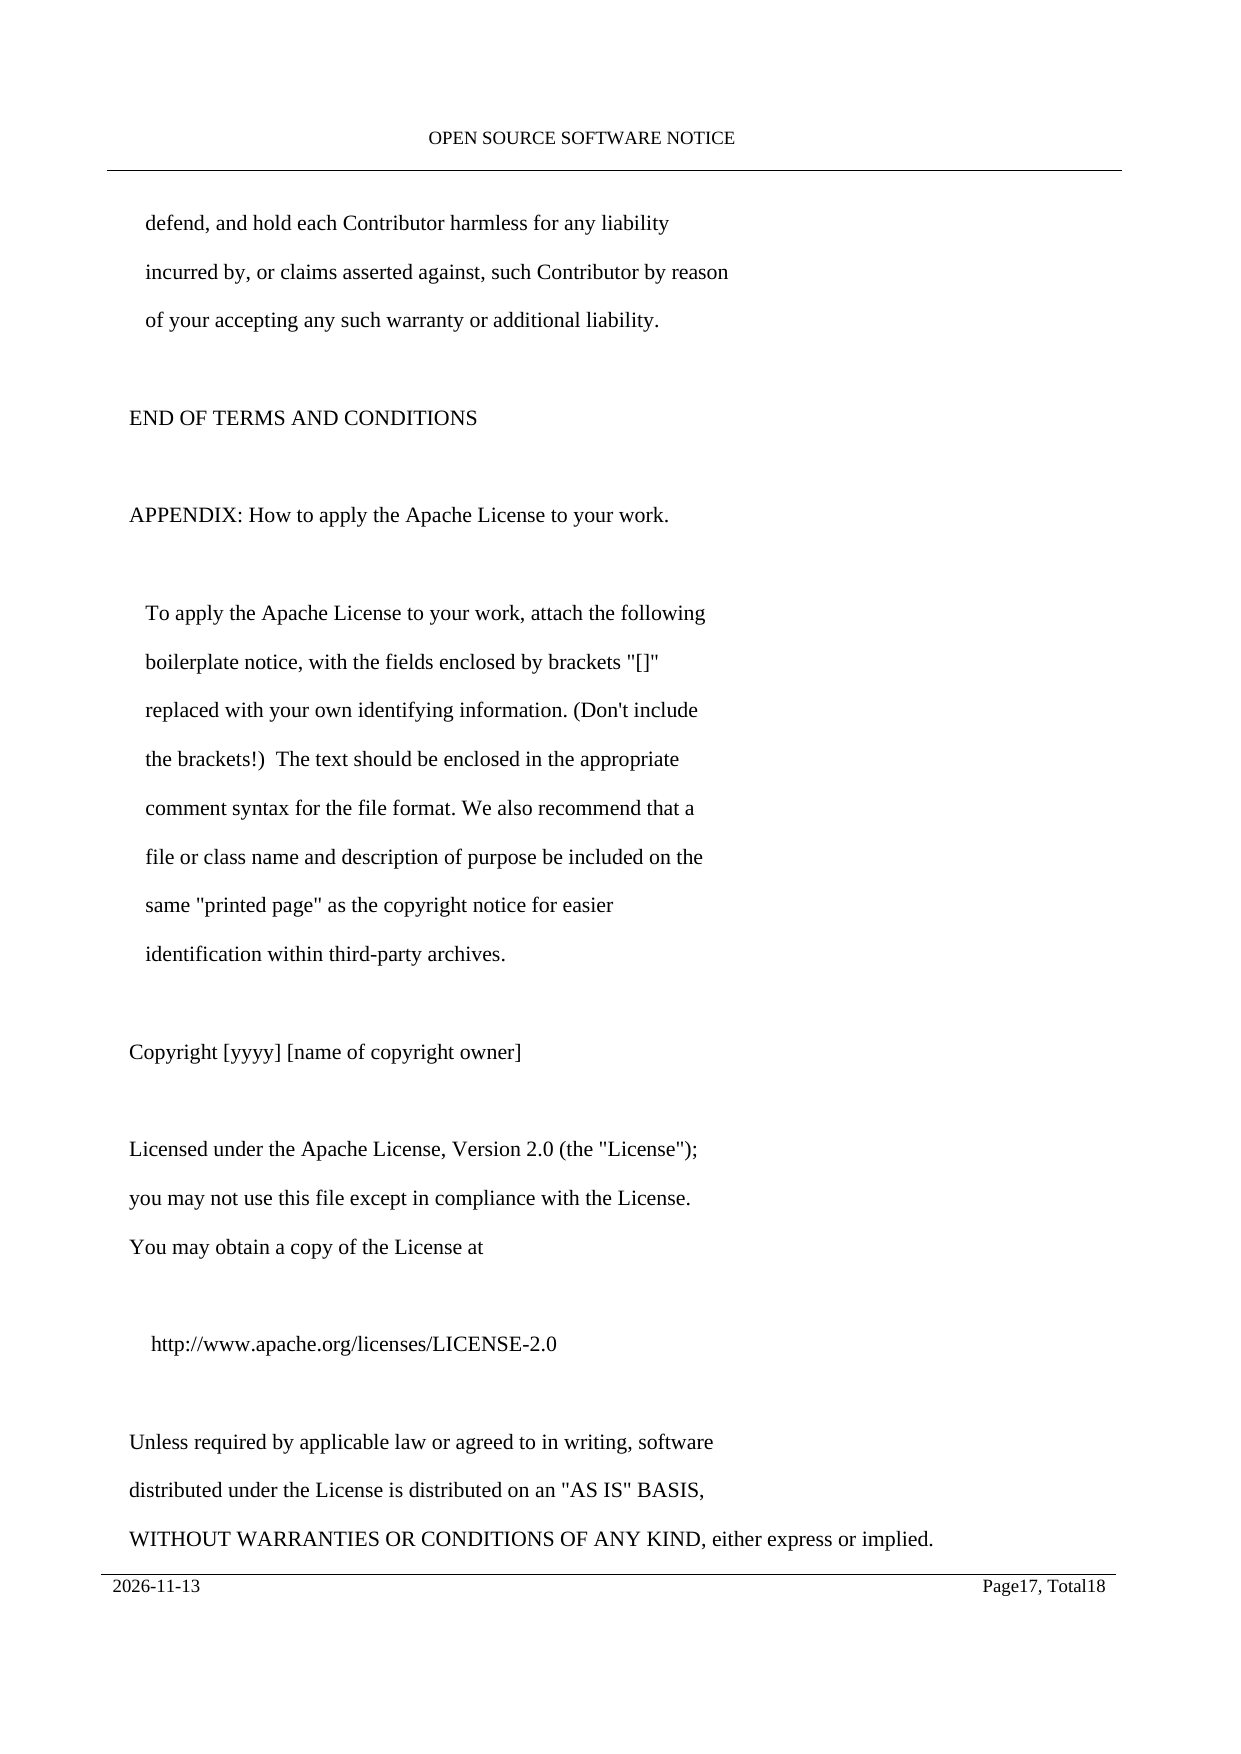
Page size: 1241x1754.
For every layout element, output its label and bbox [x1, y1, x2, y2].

text [112, 206, 1128, 1555]
